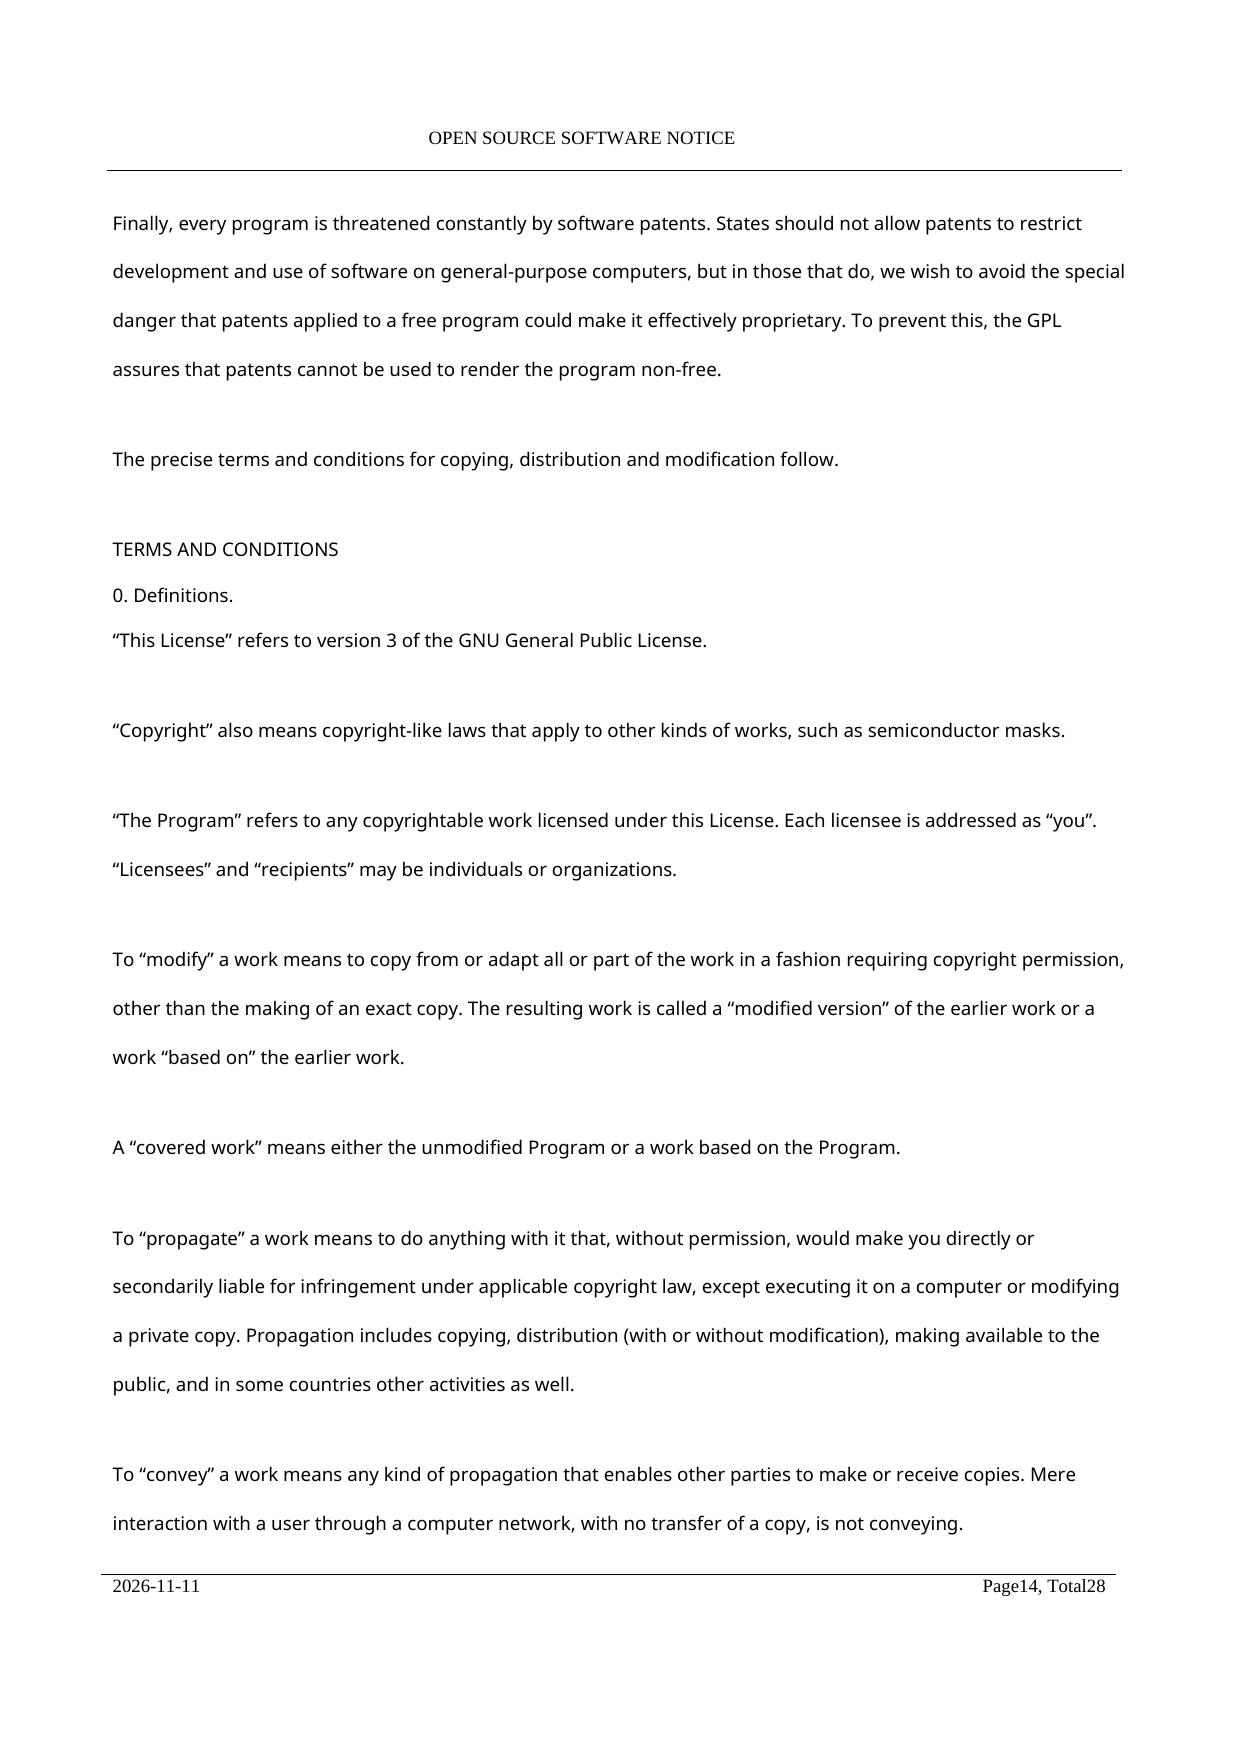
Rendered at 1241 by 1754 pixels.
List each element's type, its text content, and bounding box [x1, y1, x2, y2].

text Finally, every program is threatened constantly by software patents. States should not allow patents to restrict development and use of software on general-purpose computers, but in those that do, we wish to avoid the special danger that patents applied to a free program could make it effectively proprietary. To prevent this, the GPL assures that patents cannot be used to render the program non-free. [112, 206, 1128, 385]
text “The Program” refers to any copyrightable work licensed under this License. Each licensee is addressed as “you”. “Licensees” and “recipients” may be individuals or organizations. [112, 804, 1128, 886]
text To “propagate” a work means to do anything with it that, without permission, would make you directly or secondarily liable for infringement under applicable copyright law, except executing it on a computer or modifying a private copy. Propagation includes copying, distribution (with or without modification), making available to the public, and in some countries other activities as well. [112, 1221, 1128, 1400]
text 0. Definitions. [112, 578, 1128, 611]
text To “convey” a work means any kind of propagation that enables other parties to make or receive copies. Mere interaction with a user through a computer network, with no transfer of a copy, is not conveying. [112, 1458, 1128, 1539]
text TERMS AND CONDITIONS [112, 533, 1128, 566]
text To “modify” a work means to copy from or adapt all or part of the work in a fashion requiring copyright permission, other than the making of an exact copy. The resulting work is called a “modified version” of the earlier work or a work “based on” the earlier work. [112, 943, 1128, 1073]
text “This License” refers to version 3 of the GNU General Public License. [112, 624, 1128, 656]
text A “covered work” means either the unmodified Program or a work based on the Program. [112, 1131, 1128, 1164]
text “Copyright” also means copyright-like laws that apply to other kinds of works, such as semiconductor masks. [112, 714, 1128, 746]
text The precise terms and conditions for copying, distribution and modification follow. [112, 443, 1128, 475]
